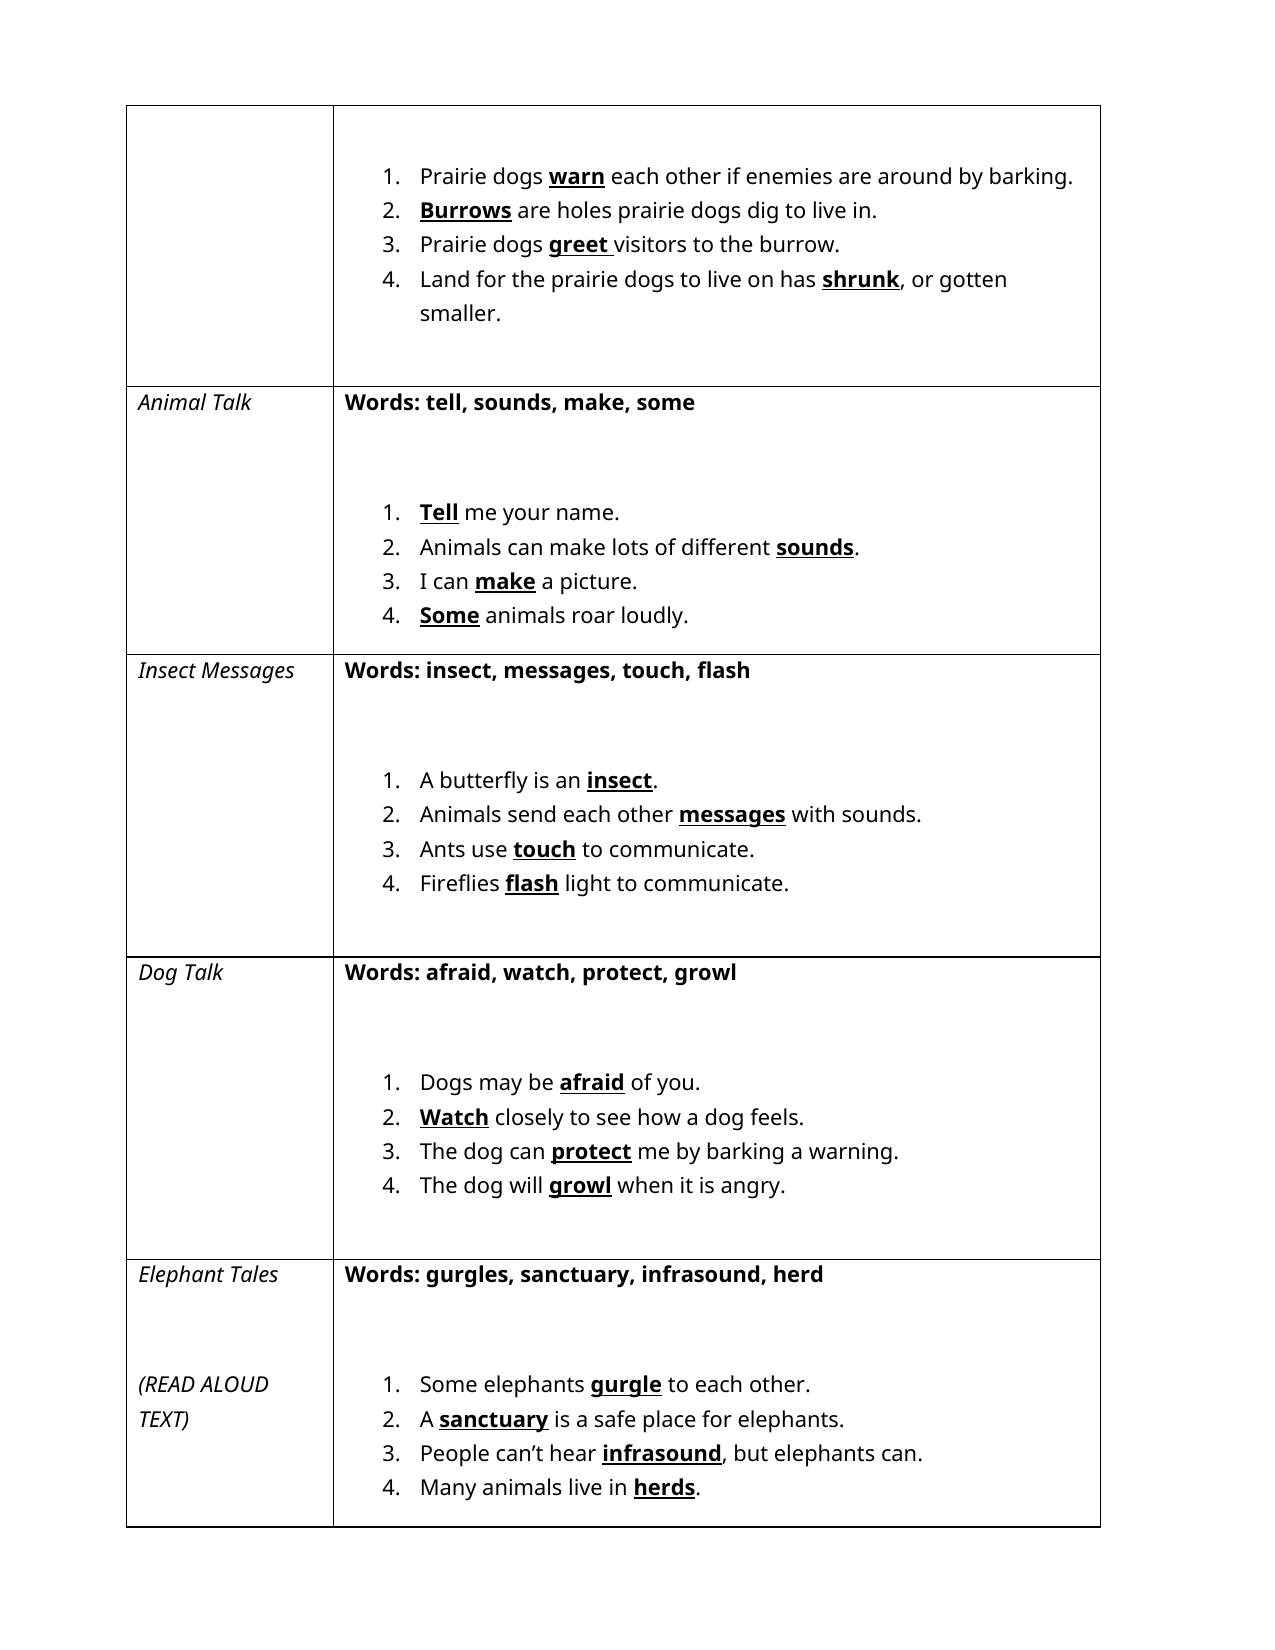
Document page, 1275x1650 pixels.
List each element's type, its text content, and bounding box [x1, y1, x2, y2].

table_cell Elephant Tales (READ ALOUD TEXT) [127, 1260, 333, 1526]
table_cell Words: tell, sounds, make, some Tell me your name. Animals can make lots of different sounds. I can make a picture. Some animals roar loudly. [334, 387, 1100, 654]
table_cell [127, 106, 333, 386]
table_cell Words: afraid, watch, protect, growl Dogs may be afraid of you. Watch closely to see how a dog feels. The dog can protect me by barking a warning. The dog will growl when it is angry. [334, 958, 1100, 1258]
table_cell Animal Talk [127, 387, 333, 654]
table_cell Dog Talk [127, 958, 333, 1258]
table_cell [334, 106, 1100, 386]
table_cell Insect Messages [127, 655, 333, 956]
table_cell Words: insect, messages, touch, flash A butterfly is an insect. Animals send each other messages with sounds. Ants use touch to communicate. Fireflies flash light to communicate. [334, 655, 1100, 956]
table_cell Words: gurgles, sanctuary, infrasound, herd Some elephants gurgle to each other. A sanctuary is a safe place for elephants. People can’t hear infrasound, but elephants can. Many animals live in herds. [334, 1260, 1100, 1526]
